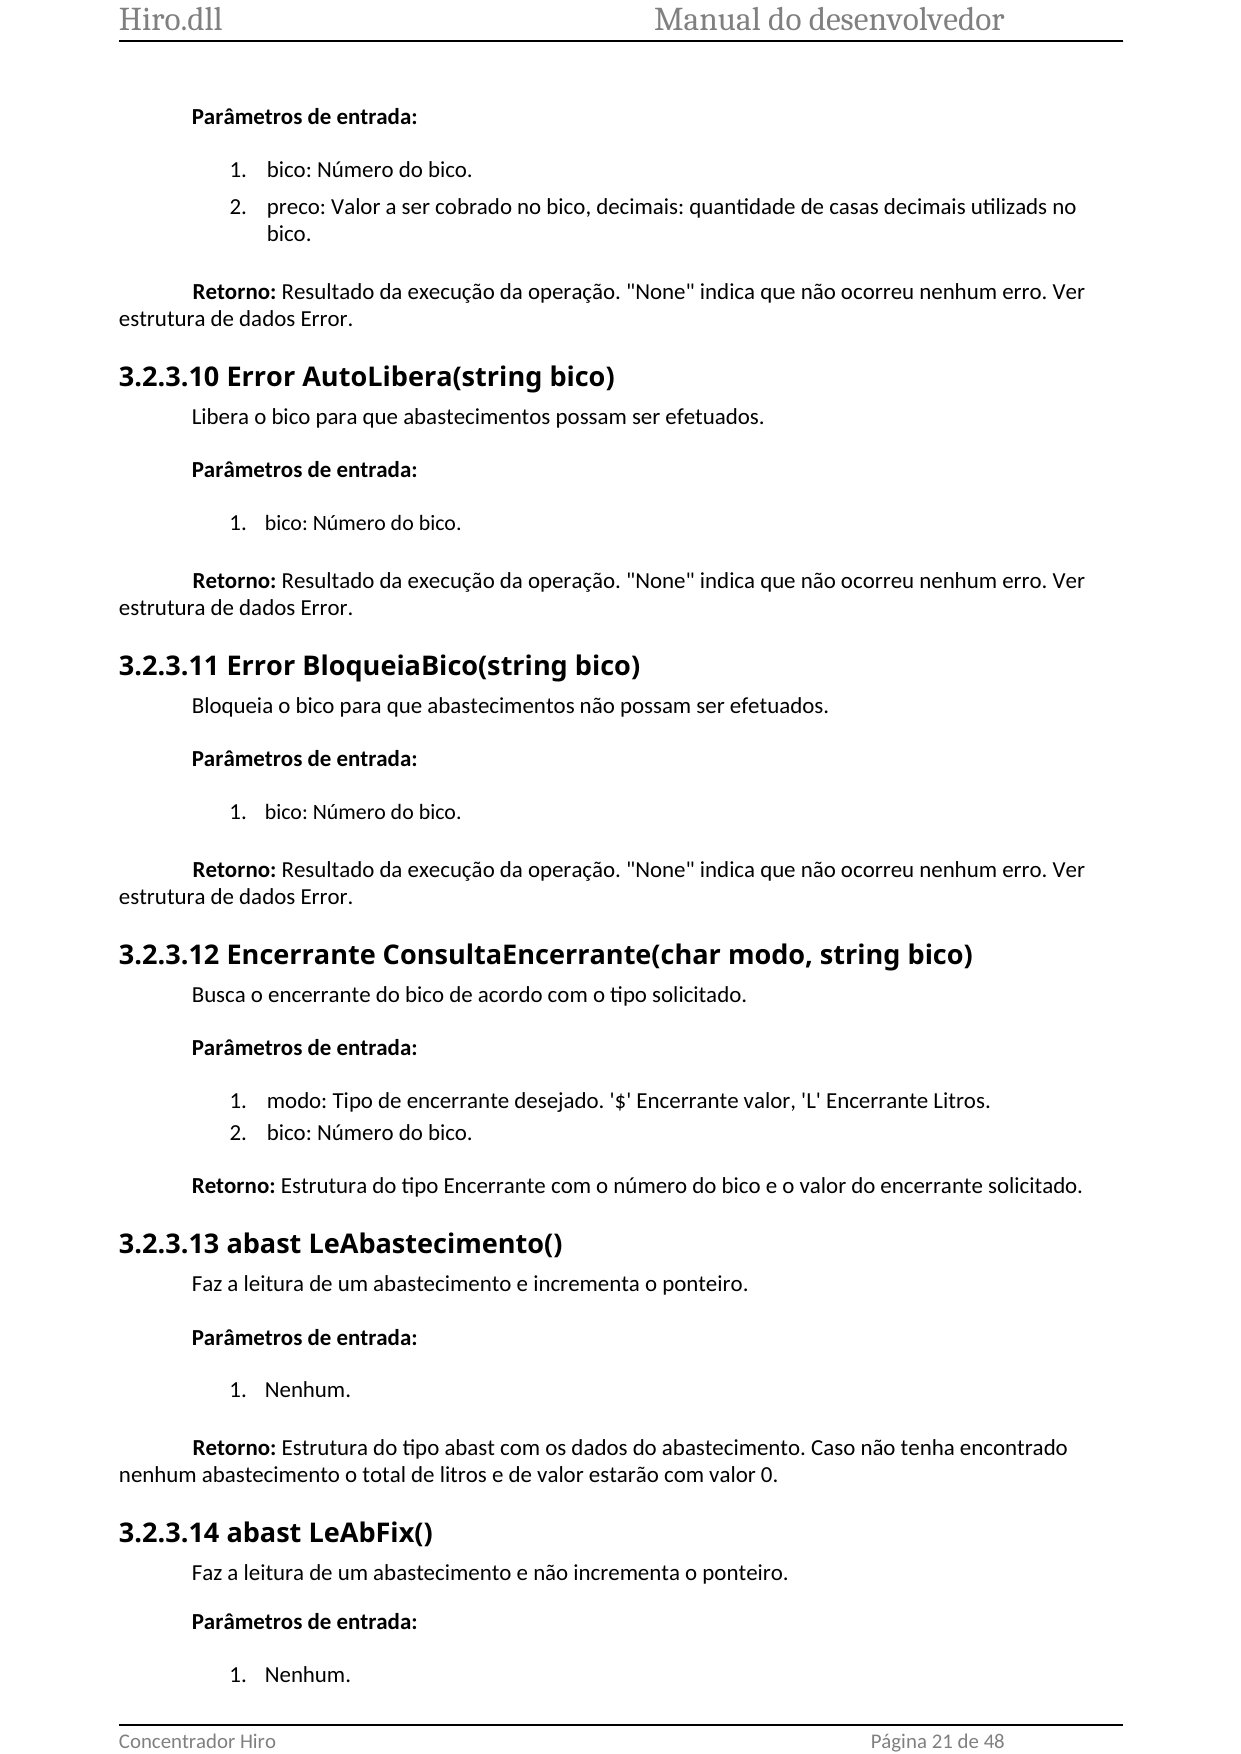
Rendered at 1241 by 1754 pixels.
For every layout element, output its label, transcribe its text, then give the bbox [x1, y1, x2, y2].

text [119, 1434, 1123, 1488]
text Parâmetros de entrada: [192, 1033, 1123, 1061]
text Faz a leitura de um abastecimento e incrementa o ponteiro. [192, 1269, 1123, 1298]
subtitle 3.2.3.13 abast LeAbastecimento() [119, 1224, 1123, 1261]
subtitle 3.2.3.14 abast LeAbFix() [119, 1513, 1123, 1550]
text Parâmetros de entrada: [192, 102, 1123, 130]
text Busca o encerrante do bico de acordo com o tipo solicitado. [192, 980, 1123, 1008]
text Parâmetros de entrada: [192, 744, 1123, 772]
list bico: Número do bico. [229, 1118, 1123, 1146]
subtitle 3.2.3.11 Error BloqueiaBico(string bico) [119, 646, 1123, 683]
text Parâmetros de entrada: [192, 455, 1123, 483]
text Libera o bico para que abastecimentos possam ser efetuados. [192, 402, 1123, 430]
text Retorno: Estrutura do tipo Encerrante com o número do bico e o valor do encerrante solicitado. [192, 1171, 1123, 1199]
text Retorno: Resultado da execução da operação. "None" indica que não ocorreu nenhum erro. Ver estrutura de dados Error. [119, 277, 1123, 332]
list bico: Número do bico. [229, 155, 1123, 183]
text 1. bico: Número do bico. [229, 508, 1123, 536]
text Retorno: Resultado da execução da operação. "None" indica que não ocorreu nenhum erro. Ver estrutura de dados Error. [119, 855, 1123, 910]
text 1. bico: Número do bico. [229, 797, 1123, 825]
text Retorno: Resultado da execução da operação. "None" indica que não ocorreu nenhum erro. Ver estrutura de dados Error. [119, 566, 1123, 621]
text 1. Nenhum. [229, 1376, 1123, 1404]
text Parâmetros de entrada: [192, 1607, 1123, 1635]
text Faz a leitura de um abastecimento e não incrementa o ponteiro. [192, 1558, 1123, 1586]
text Parâmetros de entrada: [192, 1323, 1123, 1351]
subtitle 3.2.3.12 Encerrante ConsultaEncerrante(char modo, string bico) [119, 935, 1123, 972]
list preco: Valor a ser cobrado no bico, decimais: quantidade de casas decimais utilizads no bico. [229, 192, 1121, 247]
list modo: Tipo de encerrante desejado. '$' Encerrante valor, 'L' Encerrante Litros. [229, 1086, 1123, 1114]
subtitle 3.2.3.10 Error AutoLibera(string bico) [119, 357, 1123, 394]
text 1. Nenhum. [229, 1660, 1123, 1688]
text Bloqueia o bico para que abastecimentos não possam ser efetuados. [192, 691, 1123, 719]
